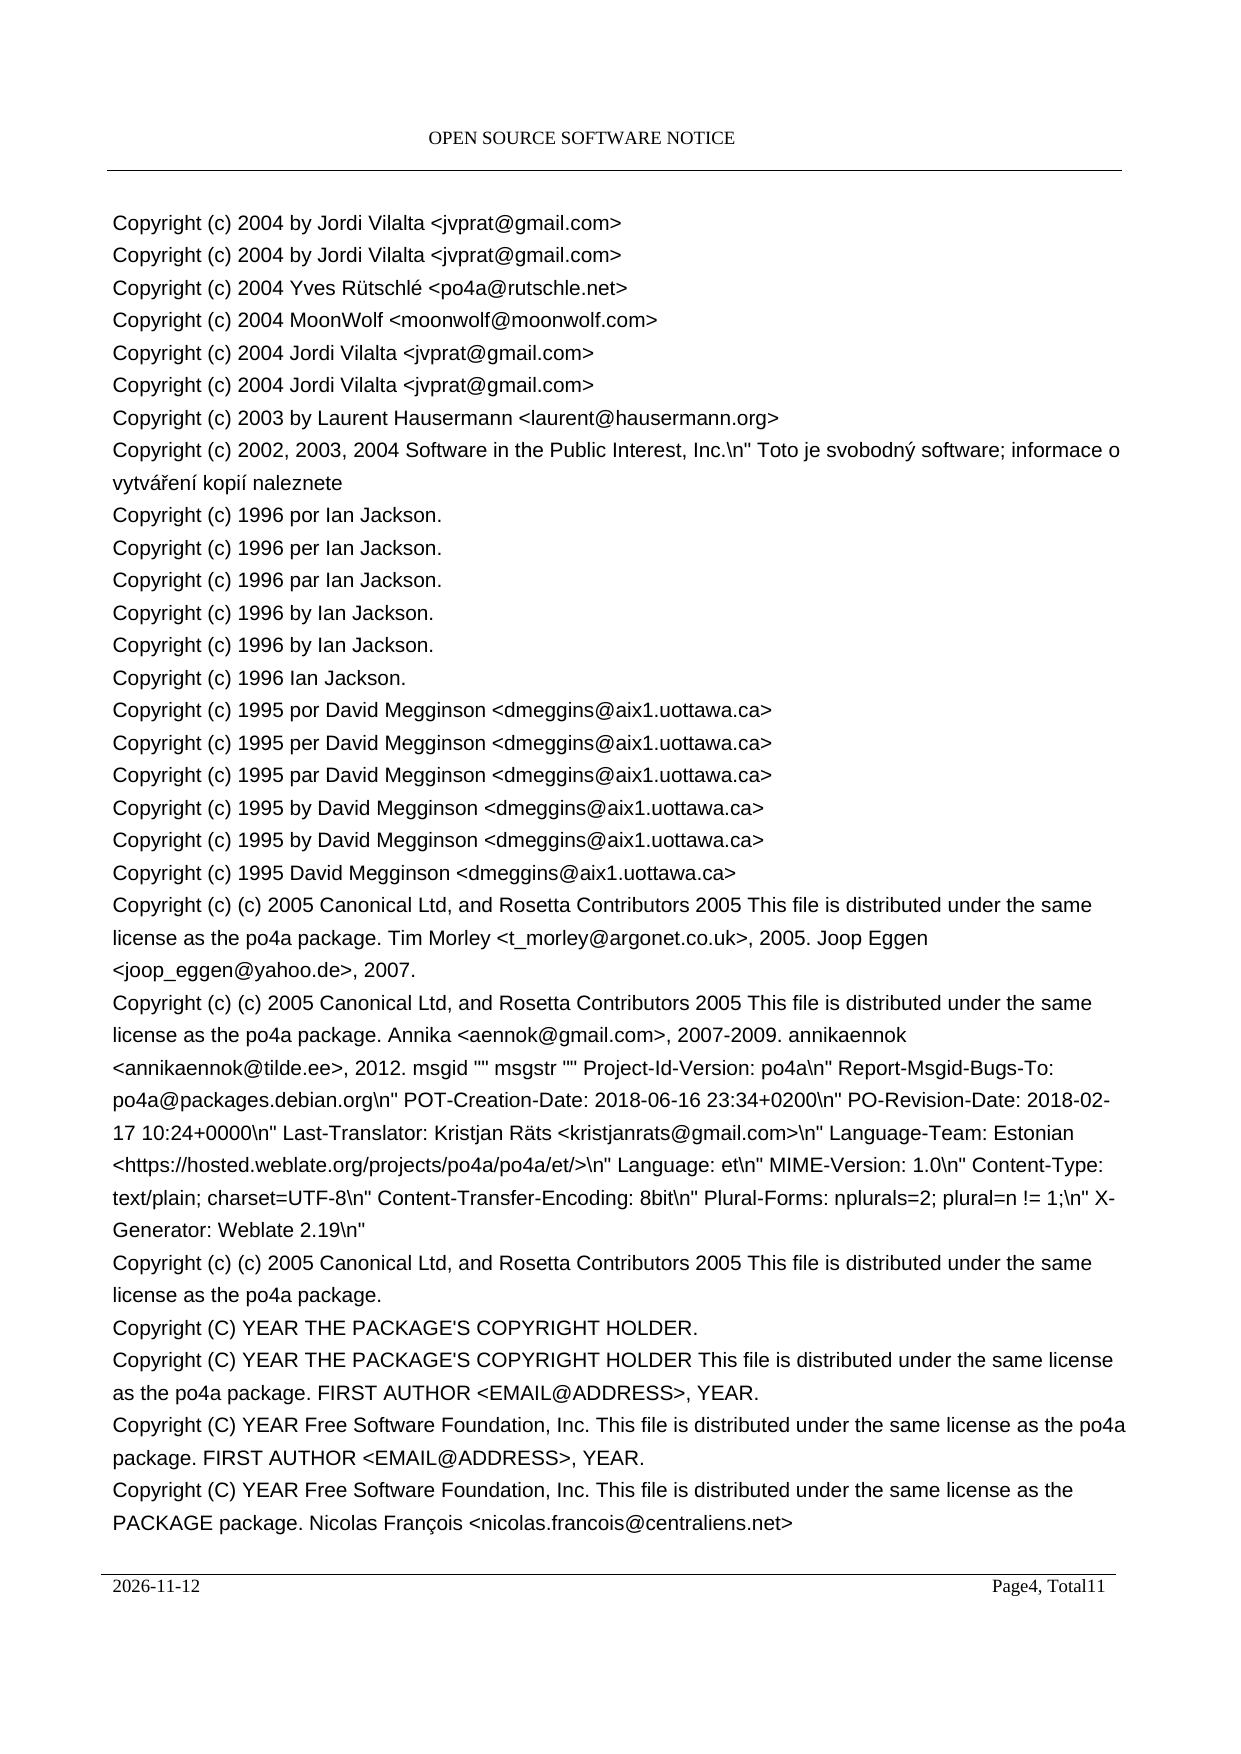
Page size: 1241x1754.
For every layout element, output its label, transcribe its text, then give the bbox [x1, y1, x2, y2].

text Copyright (c) 1996 Ian Jackson. [112, 661, 1128, 694]
text Copyright (c) (c) 2005 Canonical Ltd, and Rosetta Contributors 2005 This file is distributed under the same license as the po4a package. [112, 1246, 1128, 1311]
text Copyright (c) 1996 by Ian Jackson. [112, 629, 1128, 661]
text Copyright (c) 1995 by David Megginson <dmeggins@aix1.uottawa.ca> [112, 824, 1128, 856]
text Copyright (c) 2004 MoonWolf <moonwolf@moonwolf.com> [112, 304, 1128, 336]
text Copyright (c) (c) 2005 Canonical Ltd, and Rosetta Contributors 2005 This file is distributed under the same license as the po4a package. Annika <aennok@gmail.com>, 2007-2009. annikaennok <annikaennok@tilde.ee>, 2012. msgid "" msgstr "" Project-Id-Version: po4a\n" Report-Msgid-Bugs-To: po4a@packages.debian.org\n" POT-Creation-Date: 2018-06-16 23:34+0200\n" PO-Revision-Date: 2018-02-17 10:24+0000\n" Last-Translator: Kristjan Räts <kristjanrats@gmail.com>\n" Language-Team: Estonian <https://hosted.weblate.org/projects/po4a/po4a/et/>\n" Language: et\n" MIME-Version: 1.0\n" Content-Type: text/plain; charset=UTF-8\n" Content-Transfer-Encoding: 8bit\n" Plural-Forms: nplurals=2; plural=n != 1;\n" X-Generator: Weblate 2.19\n" [112, 986, 1128, 1246]
text Copyright (c) 1995 por David Megginson <dmeggins@aix1.uottawa.ca> [112, 694, 1128, 726]
text Copyright (c) 1996 per Ian Jackson. [112, 531, 1128, 564]
text Copyright (c) 1996 par Ian Jackson. [112, 564, 1128, 596]
text Copyright (c) 2002, 2003, 2004 Software in the Public Interest, Inc.\n" Toto je svobodný software; informace o vytváření kopií naleznete [112, 434, 1128, 499]
text Copyright (c) 2004 Jordi Vilalta <jvprat@gmail.com> [112, 369, 1128, 401]
text Copyright (c) 2004 Yves Rütschlé <po4a@rutschle.net> [112, 271, 1128, 304]
text Copyright (c) (c) 2005 Canonical Ltd, and Rosetta Contributors 2005 This file is distributed under the same license as the po4a package. Tim Morley <t_morley@argonet.co.uk>, 2005. Joop Eggen <joop_eggen@yahoo.de>, 2007. [112, 889, 1128, 986]
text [112, 239, 1128, 271]
text Copyright (C) YEAR THE PACKAGE'S COPYRIGHT HOLDER This file is distributed under the same license as the po4a package. FIRST AUTHOR <EMAIL@ADDRESS>, YEAR. [112, 1344, 1128, 1409]
text Copyright (c) 1996 by Ian Jackson. [112, 596, 1128, 629]
text Copyright (c) 1995 par David Megginson <dmeggins@aix1.uottawa.ca> [112, 759, 1128, 791]
text Copyright (c) 2004 Jordi Vilalta <jvprat@gmail.com> [112, 336, 1128, 369]
text Copyright (c) 2003 by Laurent Hausermann <laurent@hausermann.org> [112, 401, 1128, 434]
text Copyright (C) YEAR Free Software Foundation, Inc. This file is distributed under the same license as the po4a package. FIRST AUTHOR <EMAIL@ADDRESS>, YEAR. [112, 1409, 1128, 1474]
text Copyright (C) YEAR Free Software Foundation, Inc. This file is distributed under the same license as the PACKAGE package. Nicolas François <nicolas.francois@centraliens.net> [112, 1474, 1128, 1539]
text Copyright (c) 1995 per David Megginson <dmeggins@aix1.uottawa.ca> [112, 726, 1128, 759]
text Copyright (c) 1995 David Megginson <dmeggins@aix1.uottawa.ca> [112, 856, 1128, 889]
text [112, 206, 1128, 239]
text Copyright (c) 1996 por Ian Jackson. [112, 499, 1128, 531]
text Copyright (c) 1995 by David Megginson <dmeggins@aix1.uottawa.ca> [112, 791, 1128, 824]
text Copyright (C) YEAR THE PACKAGE'S COPYRIGHT HOLDER. [112, 1311, 1128, 1344]
